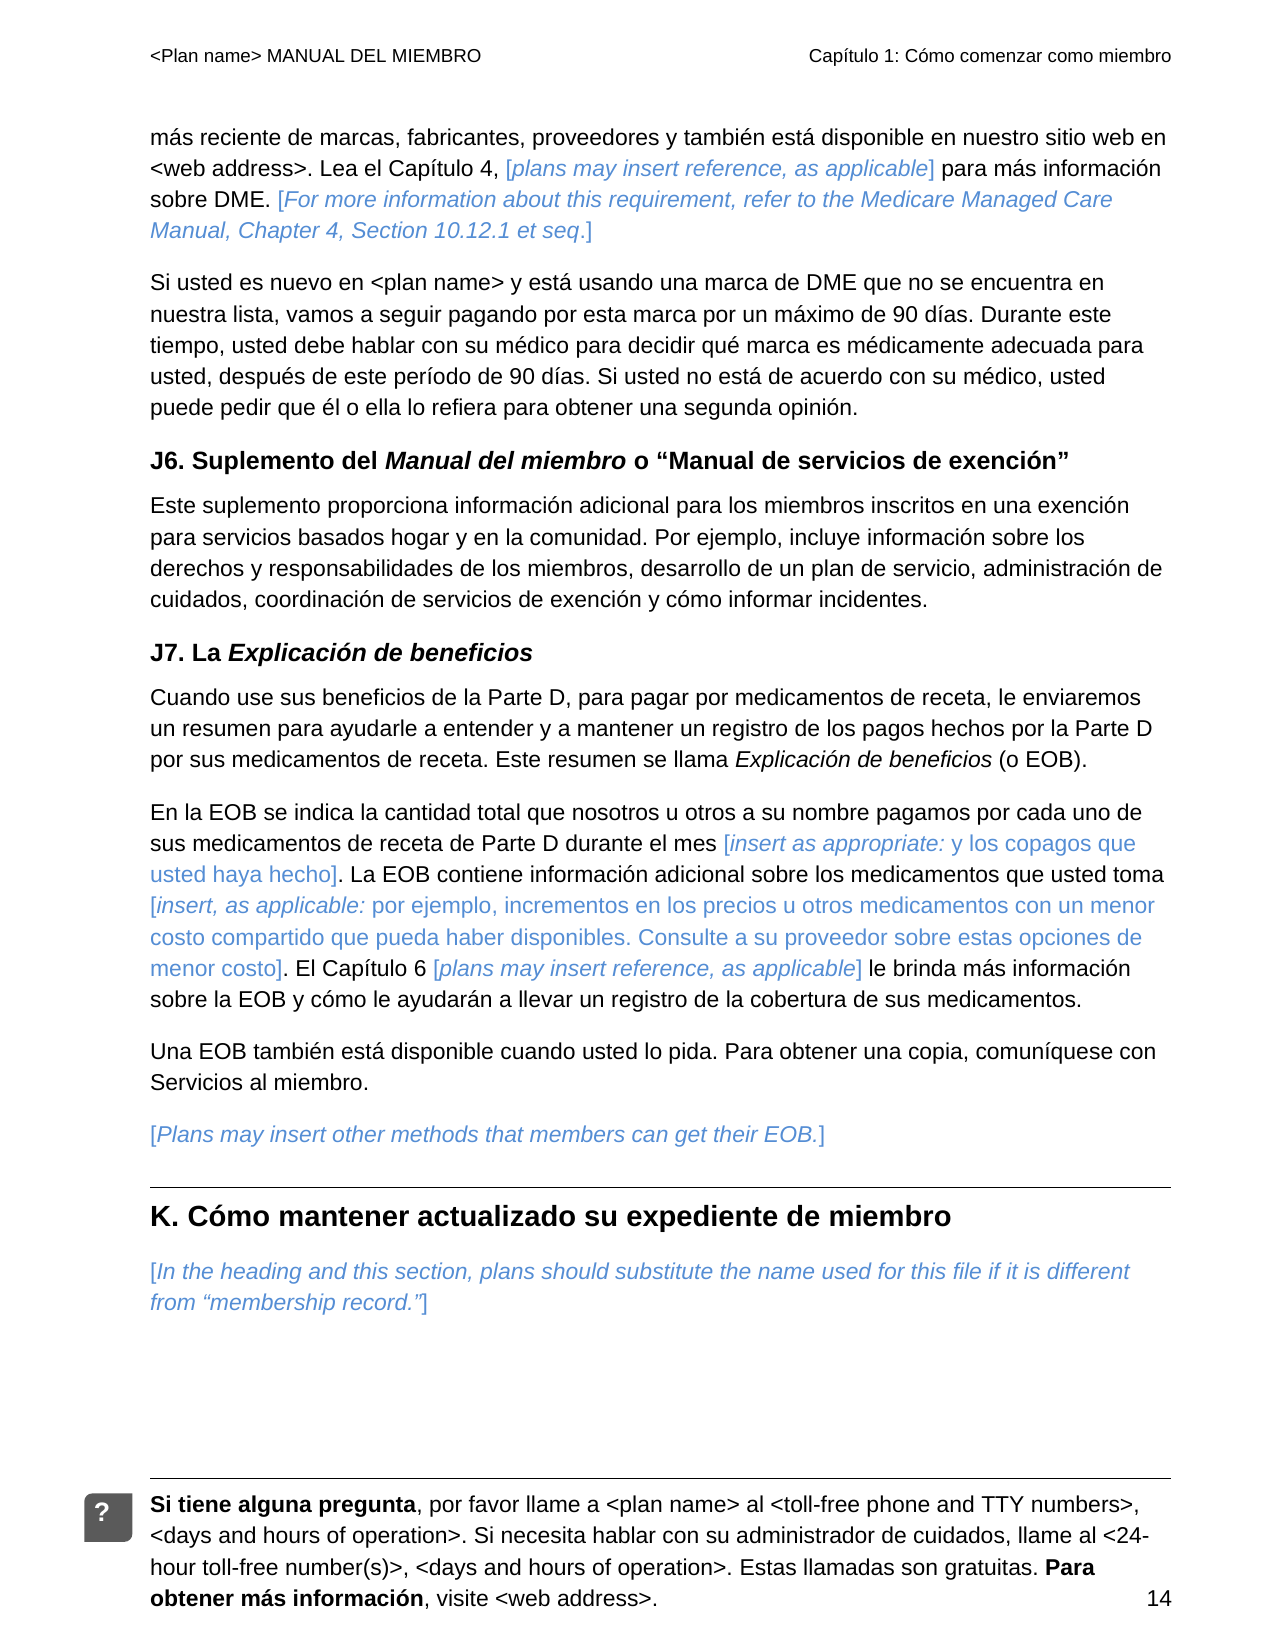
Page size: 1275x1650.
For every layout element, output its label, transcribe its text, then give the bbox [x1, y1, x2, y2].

text Este suplemento proporciona información adicional para los miembros inscritos en una exención para servicios basados hogar y en la comunidad. Por ejemplo, incluye información sobre los derechos y responsabilidades de los miembros, desarrollo de un plan de servicio, administración de cuidados, coordinación de servicios de exención y cómo informar incidentes. [150, 489, 1171, 614]
subtitle K. Cómo mantener actualizado su expediente de miembro [150, 1188, 1171, 1233]
text Una EOB también está disponible cuando usted lo pida. Para obtener una copia, comuníquese con Servicios al miembro. [150, 1034, 1171, 1097]
text En la EOB se indica la cantidad total que nosotros u otros a su nombre pagamos por cada uno de sus medicamentos de receta de Parte D durante el mes [insert as appropriate: y los copagos que usted haya hecho]. La EOB contiene información adicional sobre los medicamentos que usted toma [insert, as applicable: por ejemplo, incrementos en los precios u otros medicamentos con un menor costo compartido que pueda haber disponibles. Consulte a su proveedor sobre estas opciones de menor costo]. El Capítulo 6 [plans may insert reference, as applicable] le brinda más información sobre la EOB y cómo le ayudarán a llevar un registro de la cobertura de sus medicamentos. [150, 795, 1171, 1014]
subtitle J6. Suplemento del Manual del miembro o “Manual de servicios de exención” [150, 443, 1096, 476]
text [150, 120, 1171, 245]
subtitle J7. La Explicación de beneficios [150, 634, 1096, 668]
text Cuando use sus beneficios de la Parte D, para pagar por medicamentos de receta, le enviaremos un resumen para ayudarle a entender y a mantener un registro de los pagos hechos por la Parte D por sus medicamentos de receta. Este resumen se llama Explicación de beneficios (o EOB). [150, 680, 1171, 774]
text [Plans may insert other methods that members can get their EOB.] [150, 1118, 1171, 1149]
text [In the heading and this section, plans should substitute the name used for this file if it is different from “membership record.”] [150, 1254, 1171, 1317]
text Si usted es nuevo en <plan name> y está usando una marca de DME que no se encuentra en nuestra lista, vamos a seguir pagando por esta marca por un máximo de 90 días. Durante este tiempo, usted debe hablar con su médico para decidir qué marca es médicamente adecuada para usted, después de este período de 90 días. Si usted no está de acuerdo con su médico, usted puede pedir que él o ella lo refiera para obtener una segunda opinión. [150, 266, 1171, 422]
